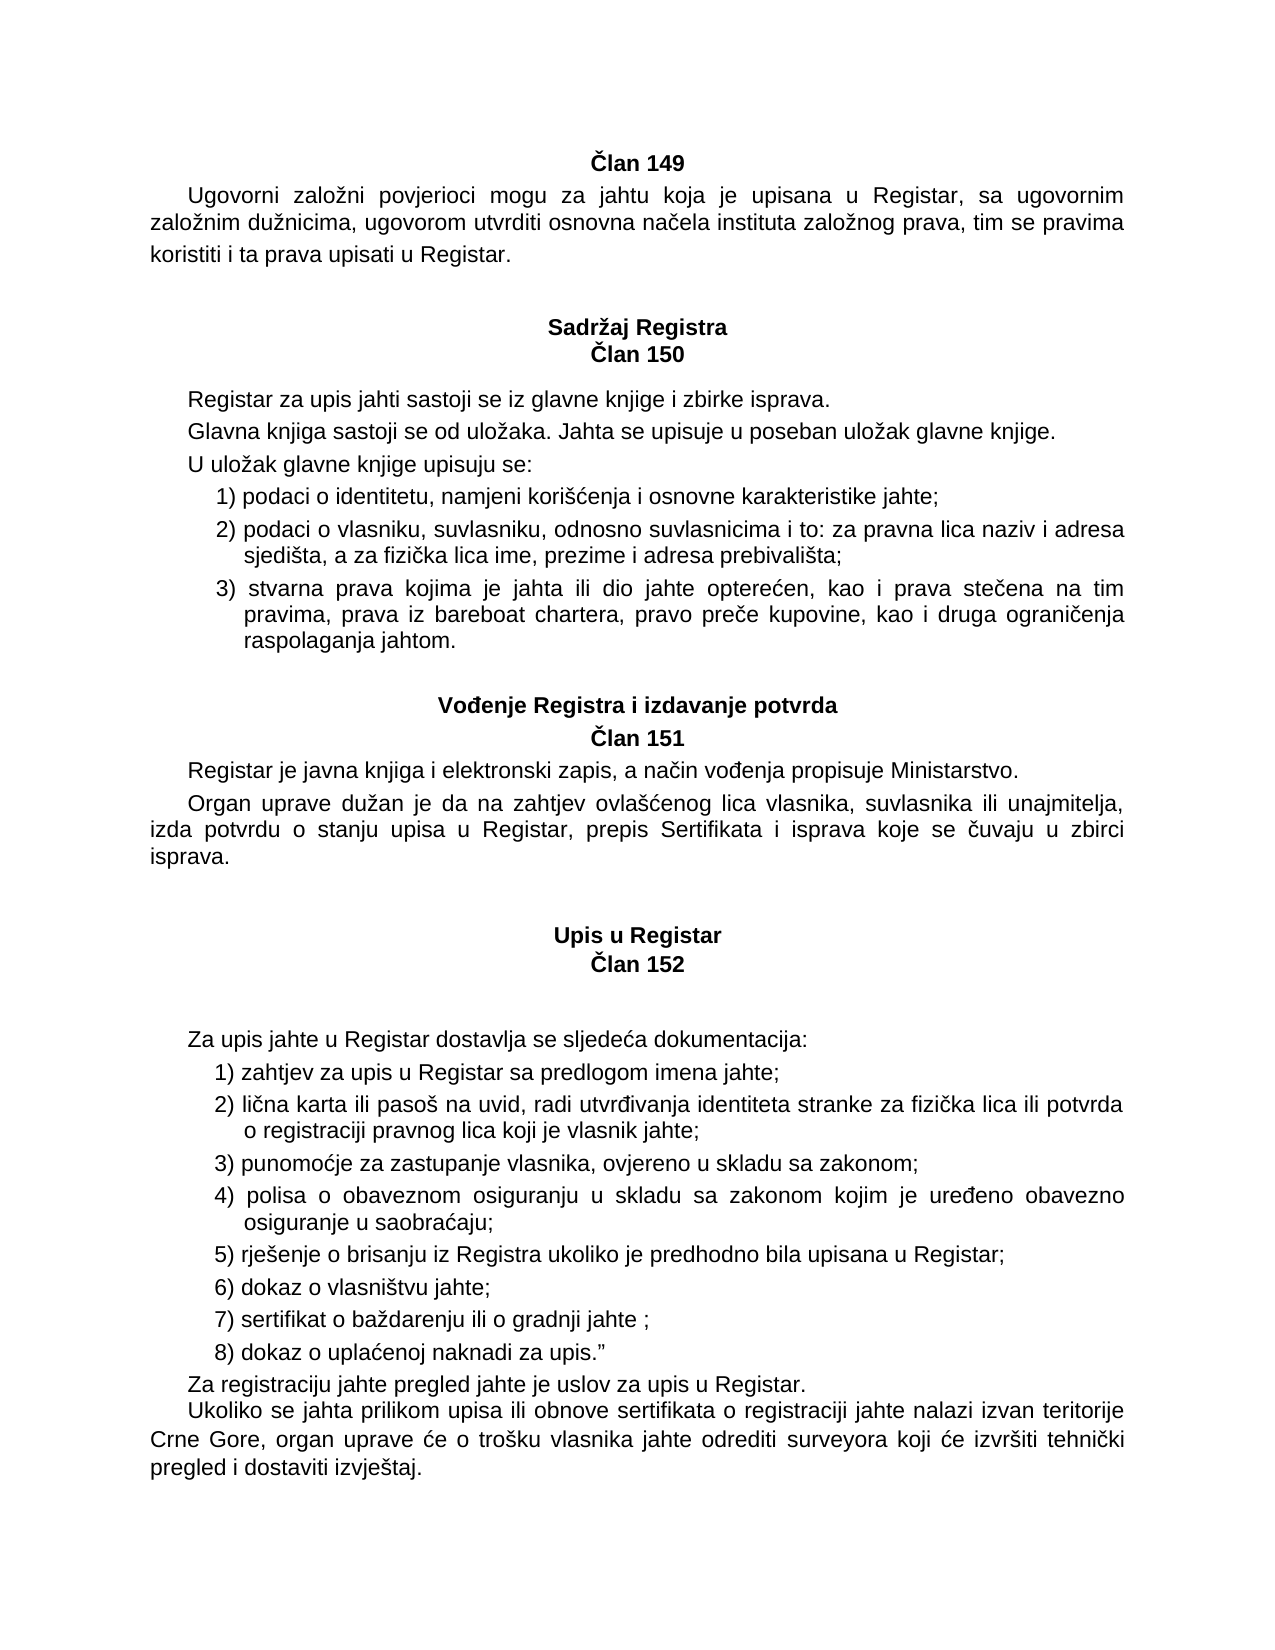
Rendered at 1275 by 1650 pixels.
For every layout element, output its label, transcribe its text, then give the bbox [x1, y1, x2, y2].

text 3) stvarna prava kojima je jahta ili dio jahte opterećen, kao i prava stečena na tim pravima, prava iz bareboat chartera, pravo preče kupovine, kao i druga ograničenja raspolaganja jahtom. [216, 575, 1125, 654]
text Ukoliko se jahta prilikom upisa ili obnove sertifikata o registraciji jahte nalazi izvan teritorije Crne Gore, organ uprave će o trošku vlasnika jahte odrediti surveyora koji će izvršiti tehnički pregled i dostaviti izvještaj. [150, 1397, 1125, 1481]
text Registar za upis jahti sastoji se iz glavne knjige i zbirke isprava. [150, 386, 1125, 412]
text Član 150 [150, 341, 1125, 367]
text Član 151 [150, 725, 1125, 751]
text Član 149 [150, 150, 1125, 176]
text 2) lična karta ili pasoš na uvid, radi utvrđivanja identiteta stranke za fizička lica ili potvrda o registraciji pravnog lica koji je vlasnik jahte; [214, 1091, 1125, 1144]
text 3) punomoćje za zastupanje vlasnika, ovjereno u skladu sa zakonom; [214, 1150, 1125, 1176]
text Sadržaj Registra [150, 314, 1125, 341]
text Za upis jahte u Registar dostavlja se sljedeća dokumentacija: [150, 1026, 1125, 1052]
subtitle Upis u Registar [150, 922, 1125, 949]
text 8) dokaz o uplaćenoj naknadi za upis.” [214, 1339, 1125, 1365]
text U uložak glavne knjige upisuju se: [150, 451, 1125, 477]
text Glavna knjiga sastoji se od uložaka. Jahta se upisuje u poseban uložak glavne knjige. [150, 418, 1125, 445]
text 1) zahtjev za upis u Registar sa predlogom imena jahte; [214, 1058, 1125, 1085]
text 2) podaci o vlasniku, suvlasniku, odnosno suvlasnicima i to: za pravna lica naziv i adresa sjedišta, a za fizička lica ime, prezime i adresa prebivališta; [216, 516, 1125, 568]
text 6) dokaz o vlasništvu jahte; [214, 1274, 1125, 1300]
text Registar je javna knjiga i elektronski zapis, a način vođenja propisuje Ministarstvo. [150, 757, 1125, 784]
subtitle Član 152 [150, 951, 1125, 977]
text Organ uprave dužan je da na zahtjev ovlašćenog lica vlasnika, suvlasnika ili unajmitelja, izda potvrdu o stanju upisa u Registar, prepis Sertifikata i isprava koje se čuvaju u zbirci isprava. [150, 790, 1125, 869]
text 1) podaci o identitetu, namjeni korišćenja i osnovne karakteristike jahte; [216, 483, 1125, 510]
text Vođenje Registra i izdavanje potvrda [150, 692, 1125, 719]
text 4) polisa o obaveznom osiguranju u skladu sa zakonom kojim je uređeno obavezno osiguranje u saobraćaju; [214, 1182, 1125, 1235]
text Za registraciju jahte pregled jahte je uslov za upis u Registar. [150, 1371, 1125, 1397]
text 7) sertifikat o baždarenju ili o gradnji jahte ; [214, 1306, 1125, 1332]
text 5) rješenje o brisanju iz Registra ukoliko je predhodno bila upisana u Registar; [214, 1241, 1125, 1267]
text Ugovorni založni povjerioci mogu za jahtu koja je upisana u Registar, sa ugovornim založnim dužnicima, ugovorom utvrditi osnovna načela instituta založnog prava, tim se pravima koristiti i ta prava upisati u Registar. [150, 182, 1125, 269]
